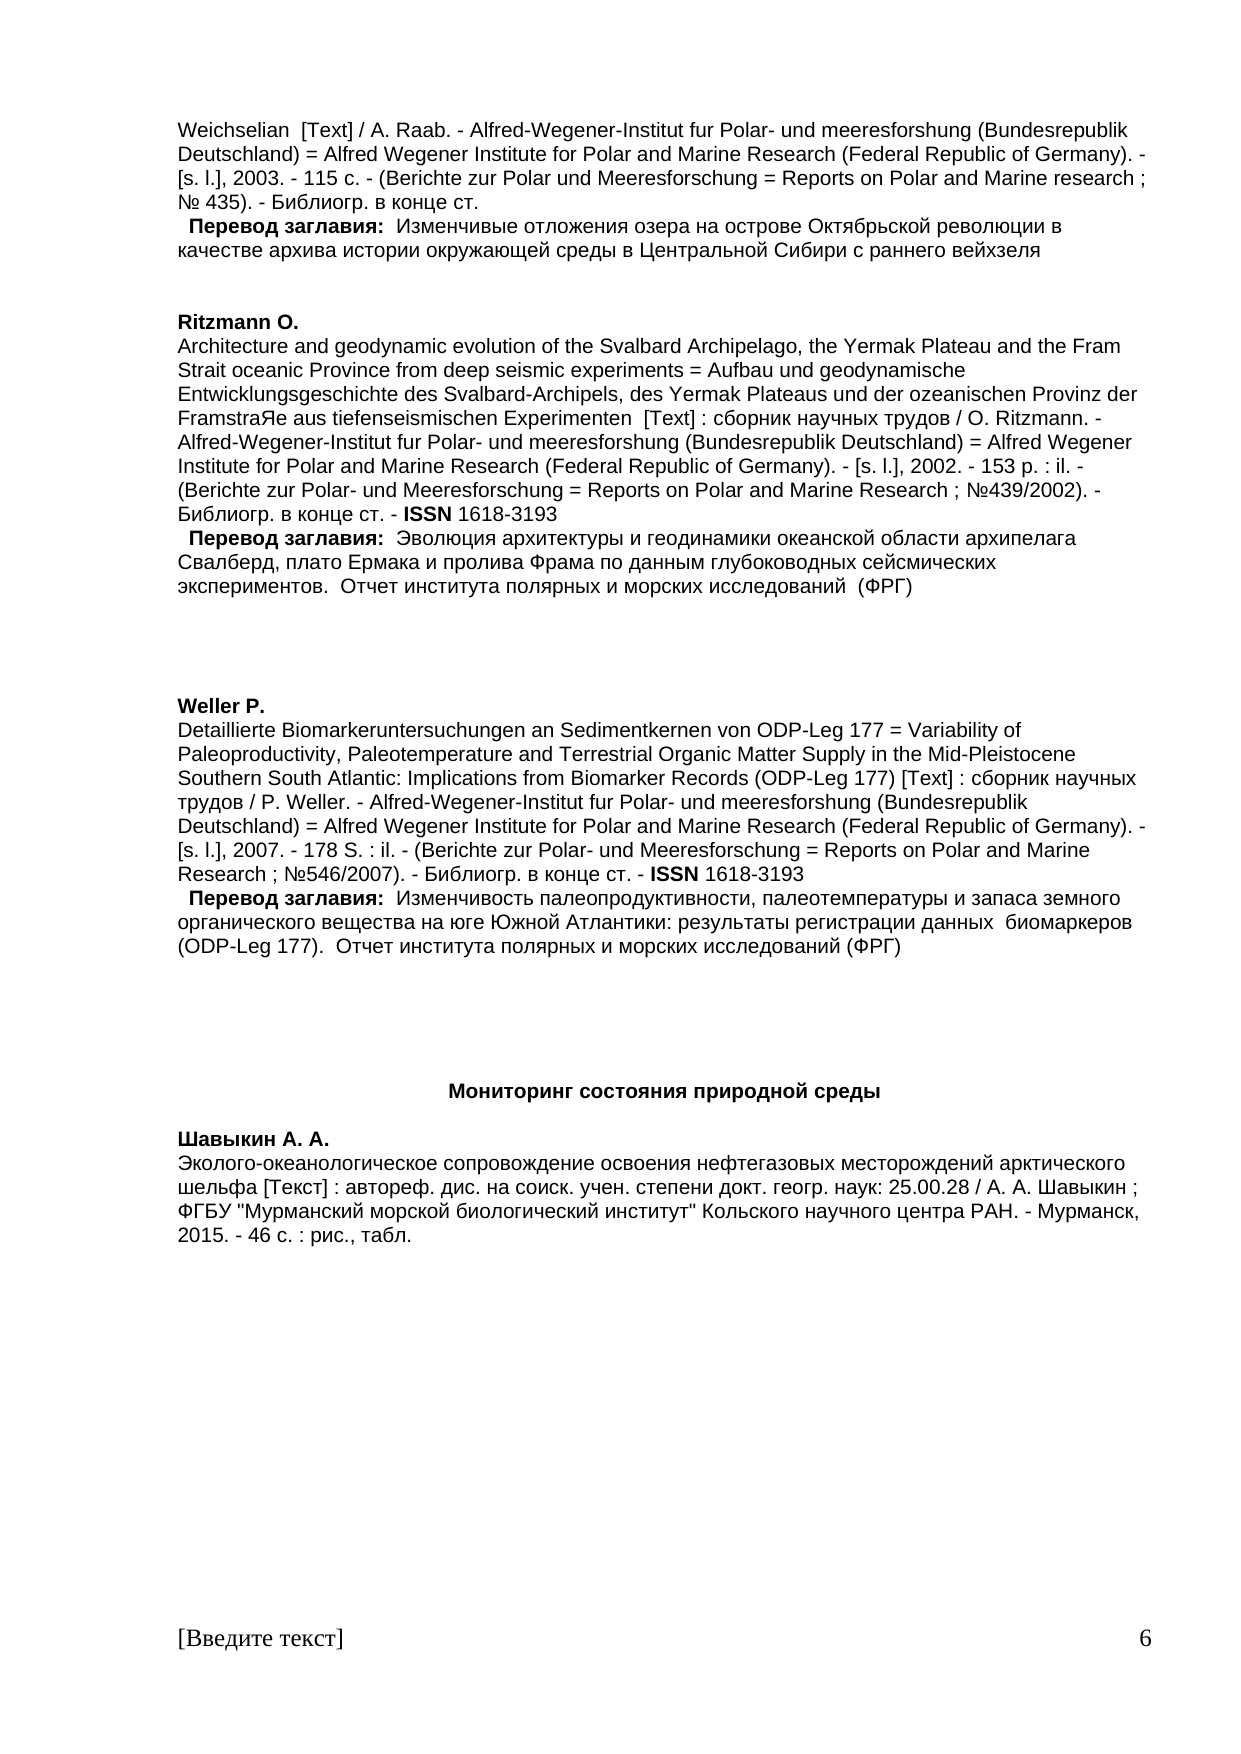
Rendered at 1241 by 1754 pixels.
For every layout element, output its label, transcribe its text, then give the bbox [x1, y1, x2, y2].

text Weller P. [177, 694, 1152, 718]
text Architecture and geodynamic evolution of the Svalbard Archipelago, the Yermak Plateau and the Fram Strait oceanic Province from deep seismic experiments = Aufbau und geodynamische Entwicklungsgeschichte des Svalbard-Archipels, des Yermak Plateaus und der ozeanischen Provinz der FramstraЯe aus tiefenseismischen Experimenten [Text] : сборник научных трудов / O. Ritzmann. - Alfred-Wegener-Institut fur Polar- und meeresforshung (Bundesrepublik Deutschland) = Alfred Wegener Institute for Polar and Marine Research (Federal Republic of Germany). - [s. l.], 2002. - 153 p. : il. - (Berichte zur Polar- und Meeresforschung = Reports on Polar and Marine Research ; №439/2002). - Библиогр. в конце ст. - ISSN 1618-3193 [177, 334, 1152, 526]
text Шавыкин А. А. [177, 1127, 1152, 1151]
text Ritzmann O. [177, 310, 1152, 334]
text Перевод заглавия: Изменчивость палеопродуктивности, палеотемпературы и запаса земного органического вещества на юге Южной Атлантики: результаты регистрации данных биомаркеров (ODP-Leg 177). Отчет института полярных и морских исследований (ФРГ) [177, 886, 1152, 958]
text Эколого-океанологическое сопровождение освоения нефтегазовых месторождений арктического шельфа [Текст] : автореф. дис. на соиск. учен. степени докт. геогр. наук: 25.00.28 / А. А. Шавыкин ; ФГБУ "Мурманский морской биологический институт" Кольского научного центра РАН. - Мурманск, 2015. - 46 с. : рис., табл. [177, 1151, 1152, 1247]
text Detaillierte Biomarkeruntersuchungen an Sedimentkernen von ODP-Leg 177 = Variability of Paleoproductivity, Paleotemperature and Terrestrial Organic Matter Supply in the Mid-Pleistocene Southern South Atlantic: Implications from Biomarker Records (ODP-Leg 177) [Text] : сборник научных трудов / P. Weller. - Alfred-Wegener-Institut fur Polar- und meeresforshung (Bundesrepublik Deutschland) = Alfred Wegener Institute for Polar and Marine Research (Federal Republic of Germany). - [s. l.], 2007. - 178 S. : il. - (Berichte zur Polar- und Meeresforschung = Reports on Polar and Marine Research ; №546/2007). - Библиогр. в конце ст. - ISSN 1618-3193 [177, 718, 1152, 886]
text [177, 118, 1152, 214]
text Перевод заглавия: Эволюция архитектуры и геодинамики океанской области архипелага Свалберд, плато Ермака и пролива Фрама по данным глубоководных сейсмических экспериментов. Отчет института полярных и морских исследований (ФРГ) [177, 526, 1152, 598]
text Мониторинг состояния природной среды [177, 1078, 1152, 1102]
text Перевод заглавия: Изменчивые отложения озера на острове Октябрьской революции в качестве архива истории окружающей среды в Центральной Сибири с раннего вейхзеля [177, 214, 1152, 262]
